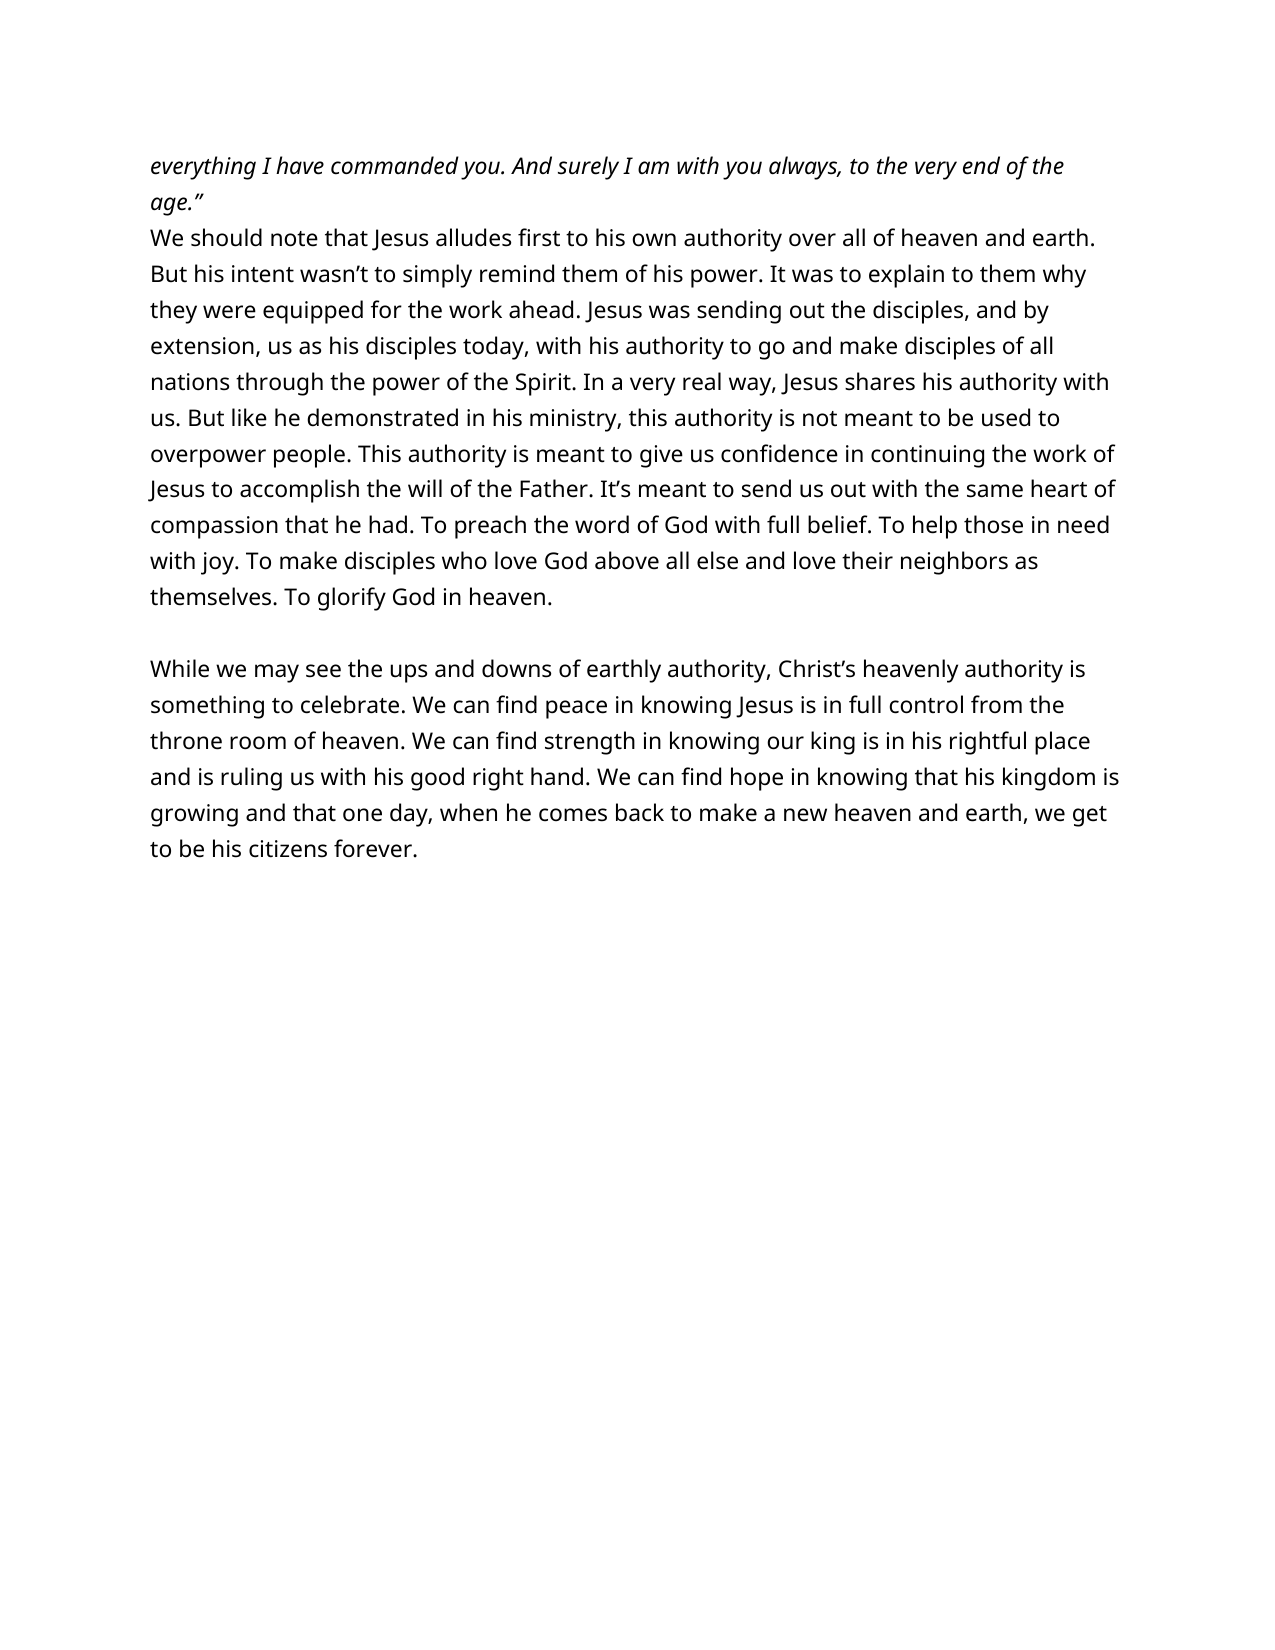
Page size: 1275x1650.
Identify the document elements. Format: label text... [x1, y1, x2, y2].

text While we may see the ups and downs of earthly authority, Christ’s heavenly authority is something to celebrate. We can find peace in knowing Jesus is in full control from the throne room of heaven. We can find strength in knowing our king is in his rightful place and is ruling us with his good right hand. We can find hope in knowing that his kingdom is growing and that one day, when he comes back to make a new heaven and earth, we get to be his citizens forever. [150, 653, 1125, 864]
text We should note that Jesus alludes first to his own authority over all of heaven and earth. But his intent wasn’t to simply remind them of his power. It was to explain to them why they were equipped for the work ahead. Jesus was sending out the disciples, and by extension, us as his disciples today, with his authority to go and make disciples of all nations through the power of the Spirit. In a very real way, Jesus shares his authority with us. But like he demonstrated in his ministry, this authority is not meant to be used to overpower people. This authority is meant to give us confidence in continuing the work of Jesus to accomplish the will of the Father. It’s meant to send us out with the same heart of compassion that he had. To preach the word of God with full belief. To help those in need with joy. To make disciples who love God above all else and love their neighbors as themselves. To glorify God in heaven. [150, 222, 1125, 612]
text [150, 150, 1125, 217]
